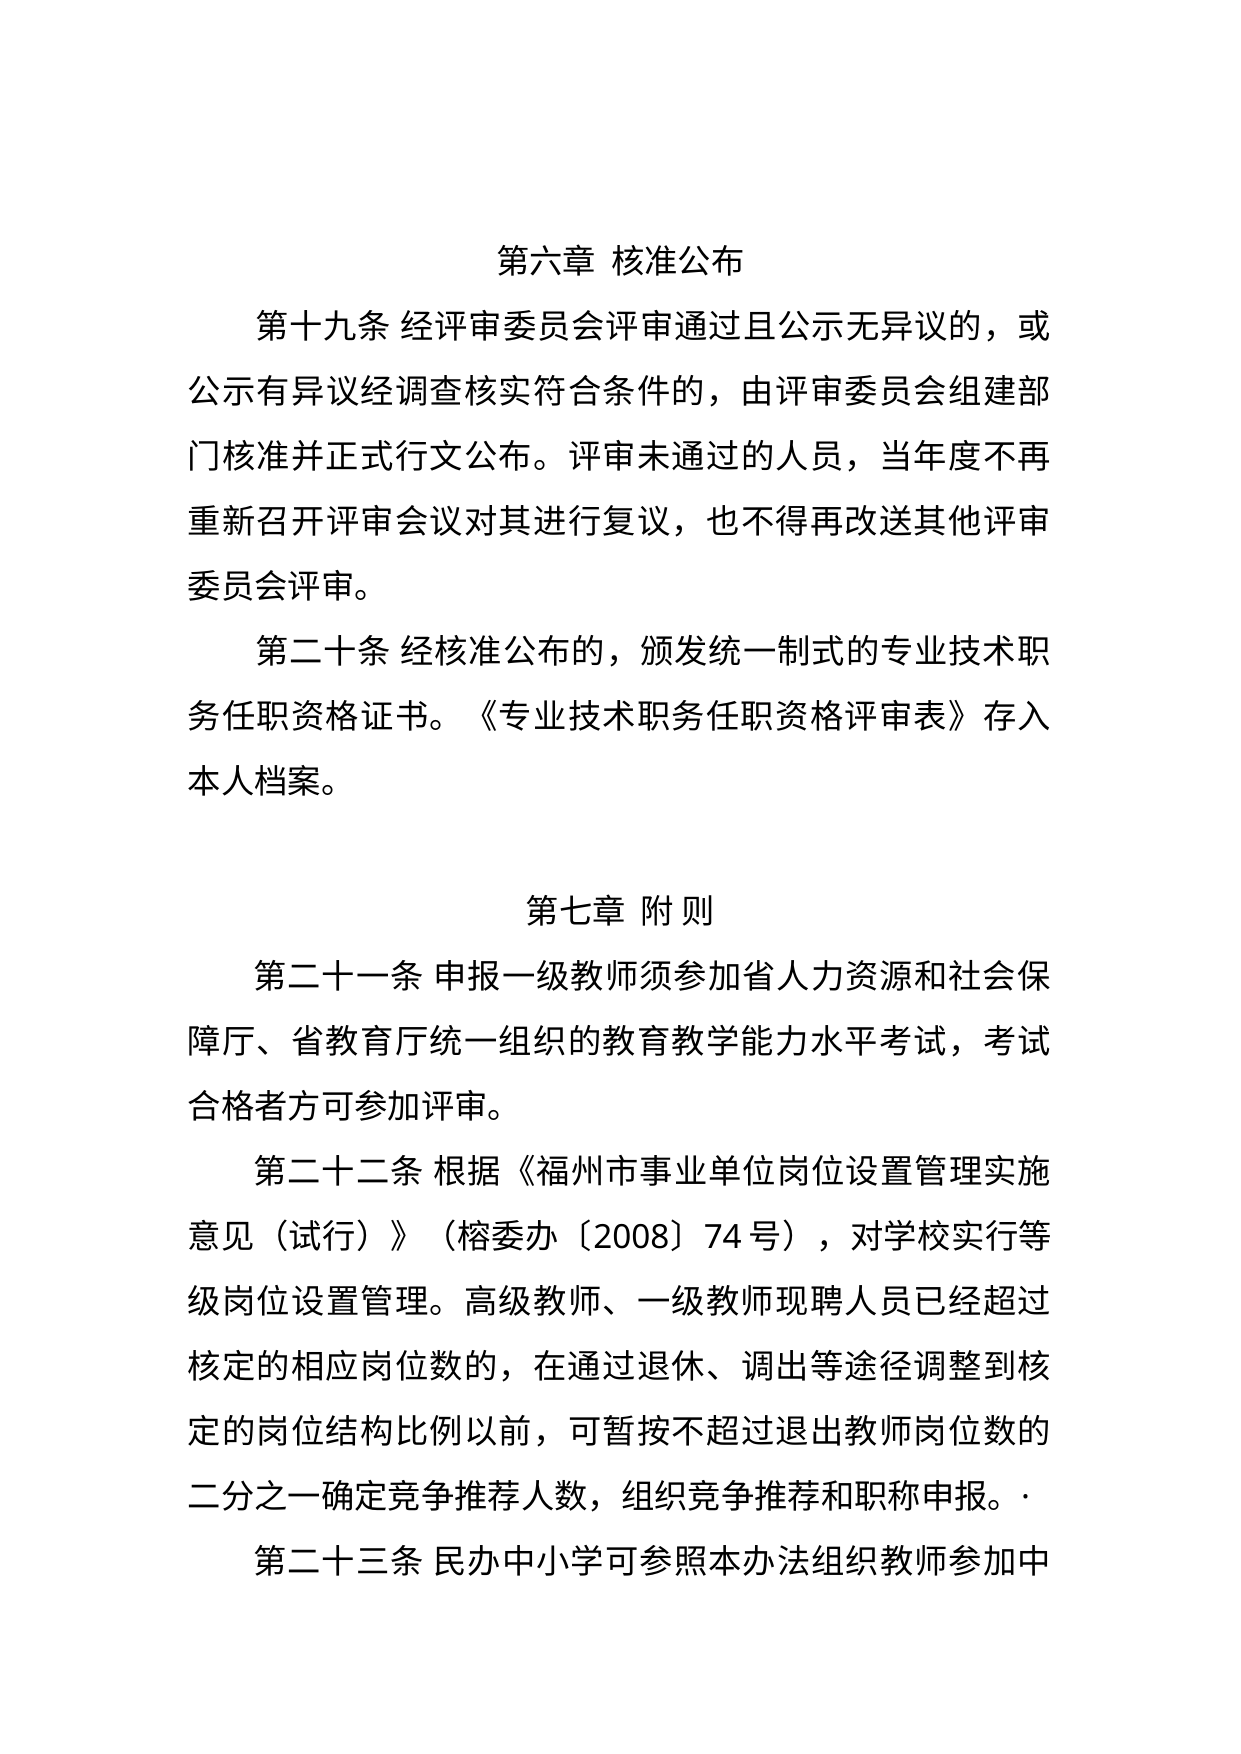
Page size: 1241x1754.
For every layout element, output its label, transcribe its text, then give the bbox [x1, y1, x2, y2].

text 第二十一条 申报一级教师须参加省人力资源和社会保障厅、省教育厅统一组织的教育教学能力水平考试，考试合格者方可参加评审。 [187, 942, 1053, 1137]
text 第十九条 经评审委员会评审通过且公示无异议的，或公示有异议经调查核实符合条件的，由评审委员会组建部门核准并正式行文公布。评审未通过的人员，当年度不再重新召开评审会议对其进行复议，也不得再改送其他评审委员会评审。 [187, 292, 1053, 617]
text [187, 1527, 1053, 1592]
text 第六章 核准公布 [187, 227, 1053, 292]
text 第二十条 经核准公布的，颁发统一制式的专业技术职务任职资格证书。《专业技术职务任职资格评审表》存入本人档案。 [187, 617, 1053, 812]
text 第二十二条 根据《福州市事业单位岗位设置管理实施意见（试行）》（榕委办〔2008〕74号），对学校实行等级岗位设置管理。高级教师、一级教师现聘人员已经超过核定的相应岗位数的，在通过退休、调出等途径调整到核定的岗位结构比例以前，可暂按不超过退出教师岗位数的二分之一确定竞争推荐人数，组织竞争推荐和职称申报。· [187, 1137, 1053, 1527]
text 第七章 附 则 [187, 877, 1053, 942]
